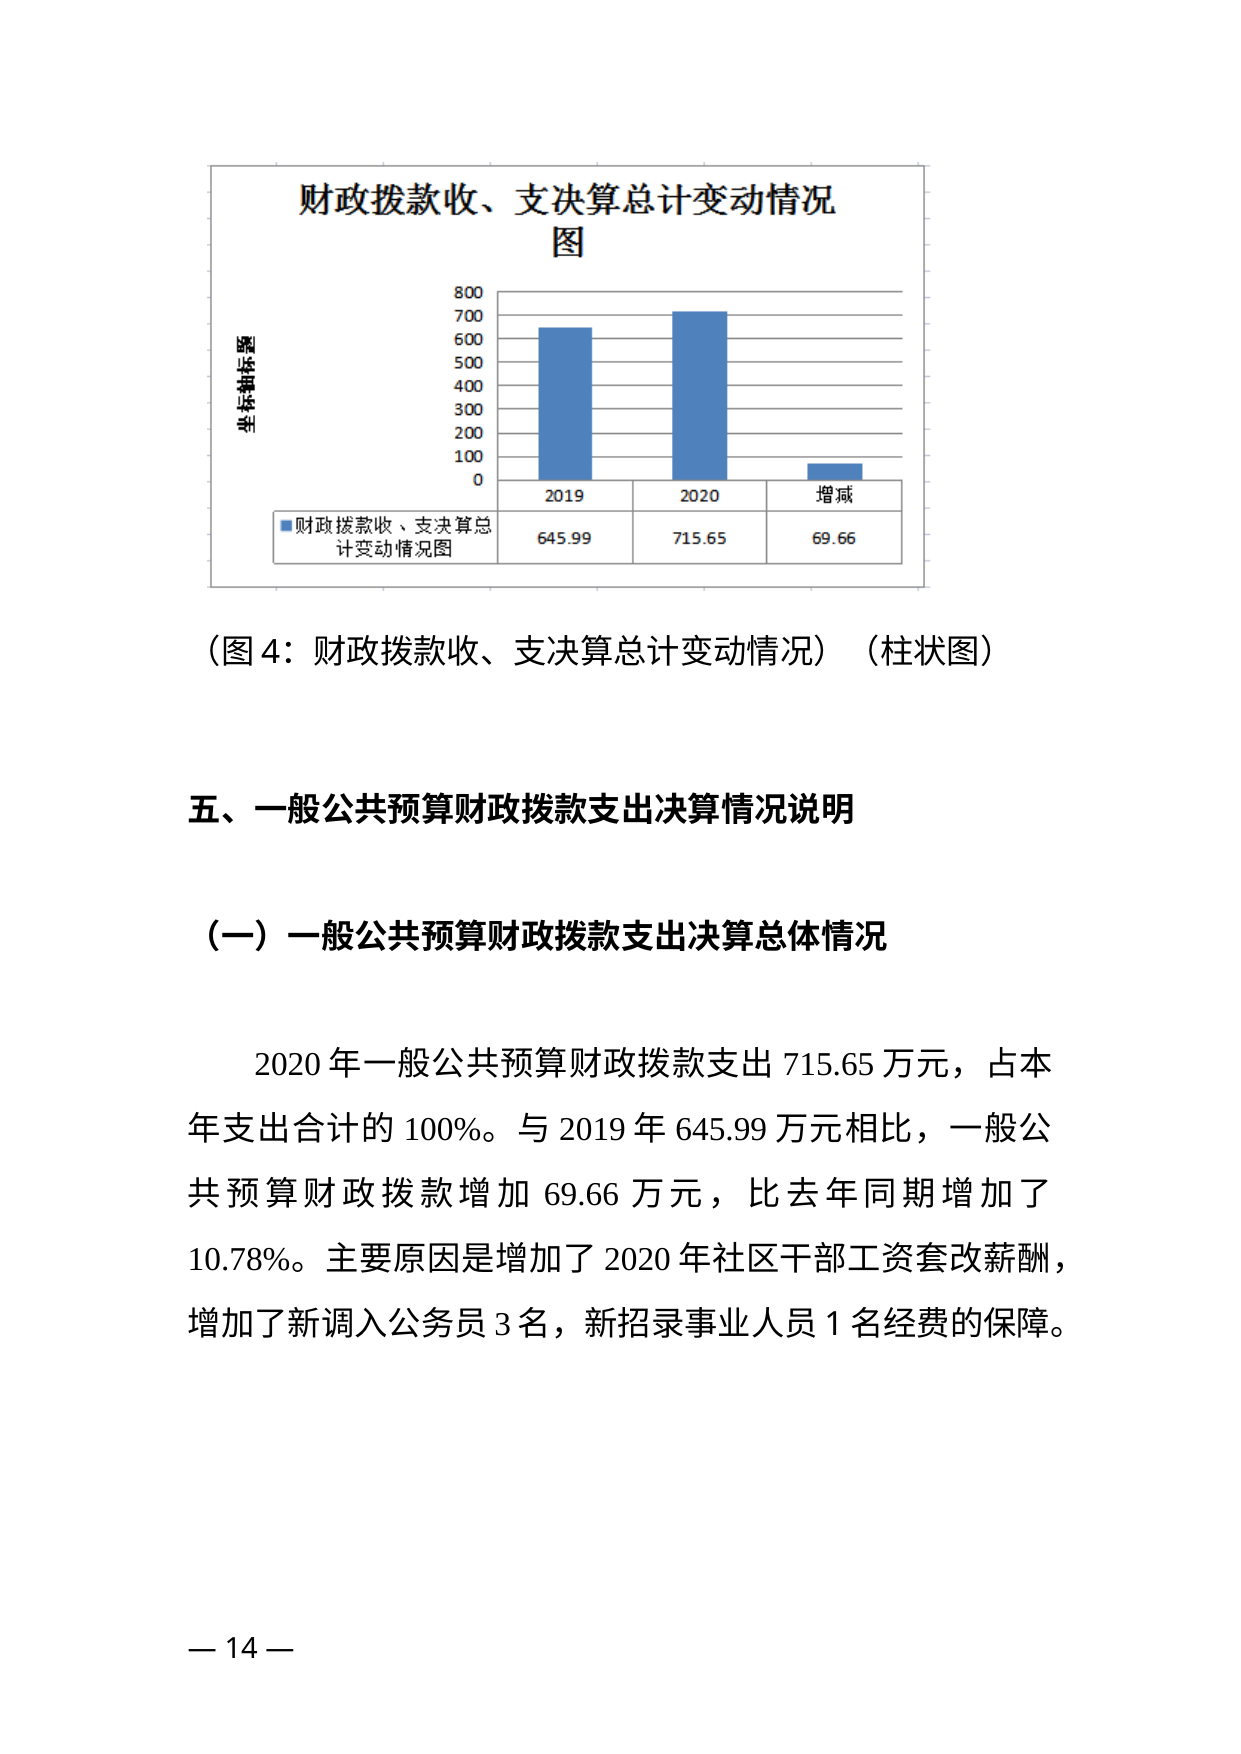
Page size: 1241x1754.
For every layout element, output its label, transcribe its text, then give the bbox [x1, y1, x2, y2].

text （图4：财政拨款收、支决算总计变动情况）（柱状图） [187, 617, 1053, 682]
subtitle （一）一般公共预算财政拨款支出决算总体情况 [187, 901, 1053, 966]
picture [207, 162, 931, 591]
subtitle 五、一般公共预算财政拨款支出决算情况说明 [187, 774, 1053, 839]
text 2020年一般公共预算财政拨款支出715.65万元，占本年支出合计的100%。与2019年645.99万元相比，一般公共预算财政拨款增加69.66万元，比去年同期增加了10.78%。主要原因是增加了2020年社区干部工资套改薪酬，增加了新调入公务员3名，新招录事业人员1名经费的保障。 [187, 1028, 1053, 1353]
